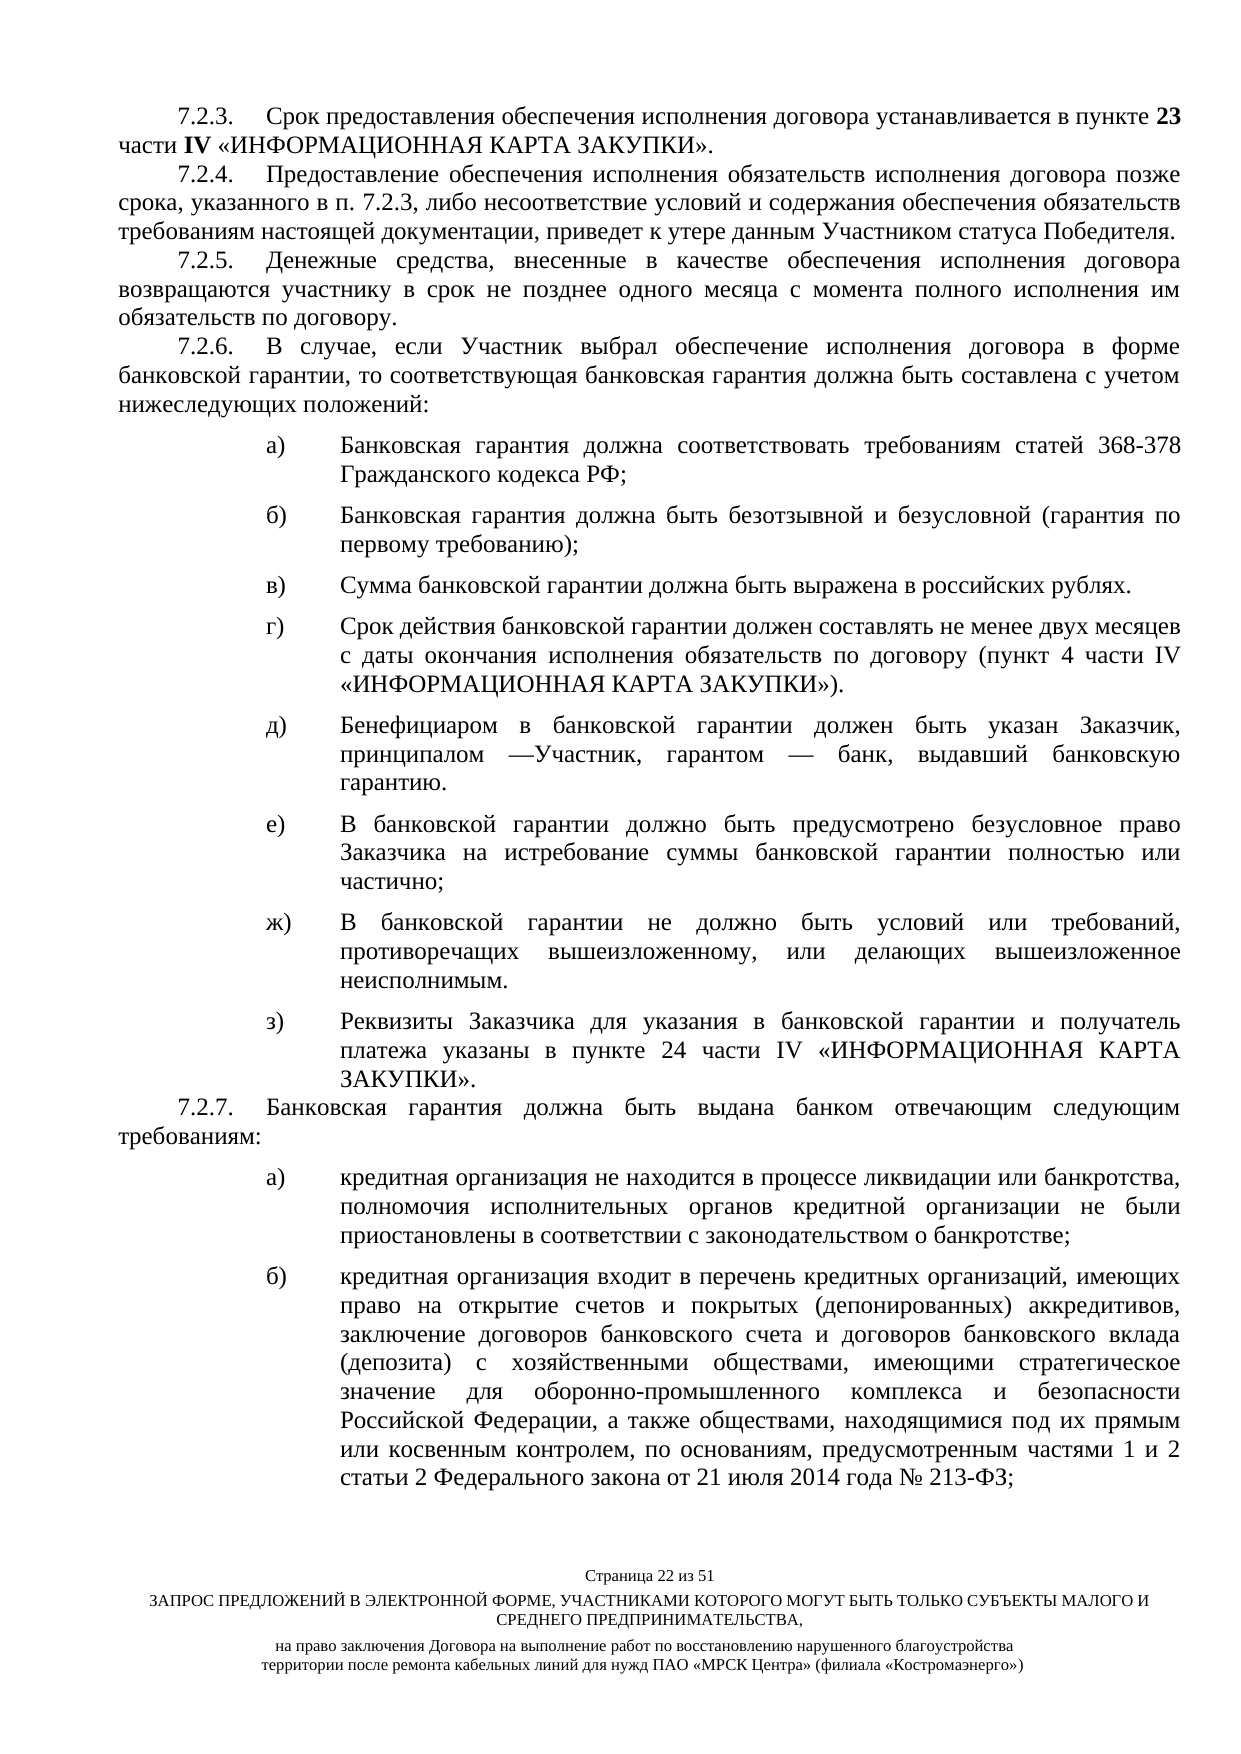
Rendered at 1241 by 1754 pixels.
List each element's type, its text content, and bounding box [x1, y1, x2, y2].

list кредитная организация не находится в процессе ликвидации или банкротства, полномочия исполнительных органов кредитной организации не были приостановлены в соответствии с законодательством о банкротстве; [266, 1162, 1181, 1249]
list В банковской гарантии не должно быть условий или требований, противоречащих вышеизложенному, или делающих вышеизложенное неисполнимым. [266, 907, 1181, 994]
subtitle Срок предоставления обеспечения исполнения договора устанавливается в пункте 23 части IV «ИНФОРМАЦИОННАЯ КАРТА ЗАКУПКИ». [118, 101, 1181, 159]
list Бенефициаром в банковской гарантии должен быть указан Заказчик, принципалом —Участник, гарантом — банк, выдавший банковскую гарантию. [266, 710, 1181, 796]
list Срок действия банковской гарантии должен составлять не менее двух месяцев с даты окончания исполнения обязательств по договору (пункт 4 части IV «ИНФОРМАЦИОННАЯ КАРТА ЗАКУПКИ»). [266, 611, 1181, 697]
list Реквизиты Заказчика для указания в банковской гарантии и получатель платежа указаны в пункте 24 части IV «ИНФОРМАЦИОННАЯ КАРТА ЗАКУПКИ». [266, 1006, 1181, 1092]
subtitle В случае, если Участник выбрал обеспечение исполнения договора в форме банковской гарантии, то соответствующая банковская гарантия должна быть составлена с учетом нижеследующих положений: [118, 331, 1181, 417]
list Банковская гарантия должна соответствовать требованиям статей 368-378 Гражданского кодекса РФ; [266, 430, 1181, 487]
list Банковская гарантия должна быть безотзывной и безусловной (гарантия по первому требованию); [266, 500, 1181, 557]
subtitle Денежные средства, внесенные в качестве обеспечения исполнения договора возвращаются участнику в срок не позднее одного месяца с момента полного исполнения им обязательств по договору. [118, 245, 1181, 331]
subtitle Предоставление обеспечения исполнения обязательств исполнения договора позже срока, указанного в п. 7.2.3, либо несоответствие условий и содержания обеспечения обязательств требованиям настоящей документации, приведет к утере данным Участником статуса Победителя. [118, 159, 1181, 245]
list кредитная организация входит в перечень кредитных организаций, имеющих право на открытие счетов и покрытых (депонированных) аккредитивов, заключение договоров банковского счета и договоров банковского вклада (депозита) с хозяйственными обществами, имеющими стратегическое значение для оборонно-промышленного комплекса и безопасности Российской Федерации, а также обществами, находящимися под их прямым или косвенным контролем, по основаниям, предусмотренным частями 1 и 2 статьи 2 Федерального закона от 21 июля 2014 года № 213-ФЗ; [266, 1261, 1181, 1491]
list В банковской гарантии должно быть предусмотрено безусловное право Заказчика на истребование суммы банковской гарантии полностью или частично; [266, 809, 1181, 895]
subtitle Банковская гарантия должна быть выдана банком отвечающим следующим требованиям: [118, 1092, 1181, 1150]
list Сумма банковской гарантии должна быть выражена в российских рублях. [266, 570, 1181, 599]
